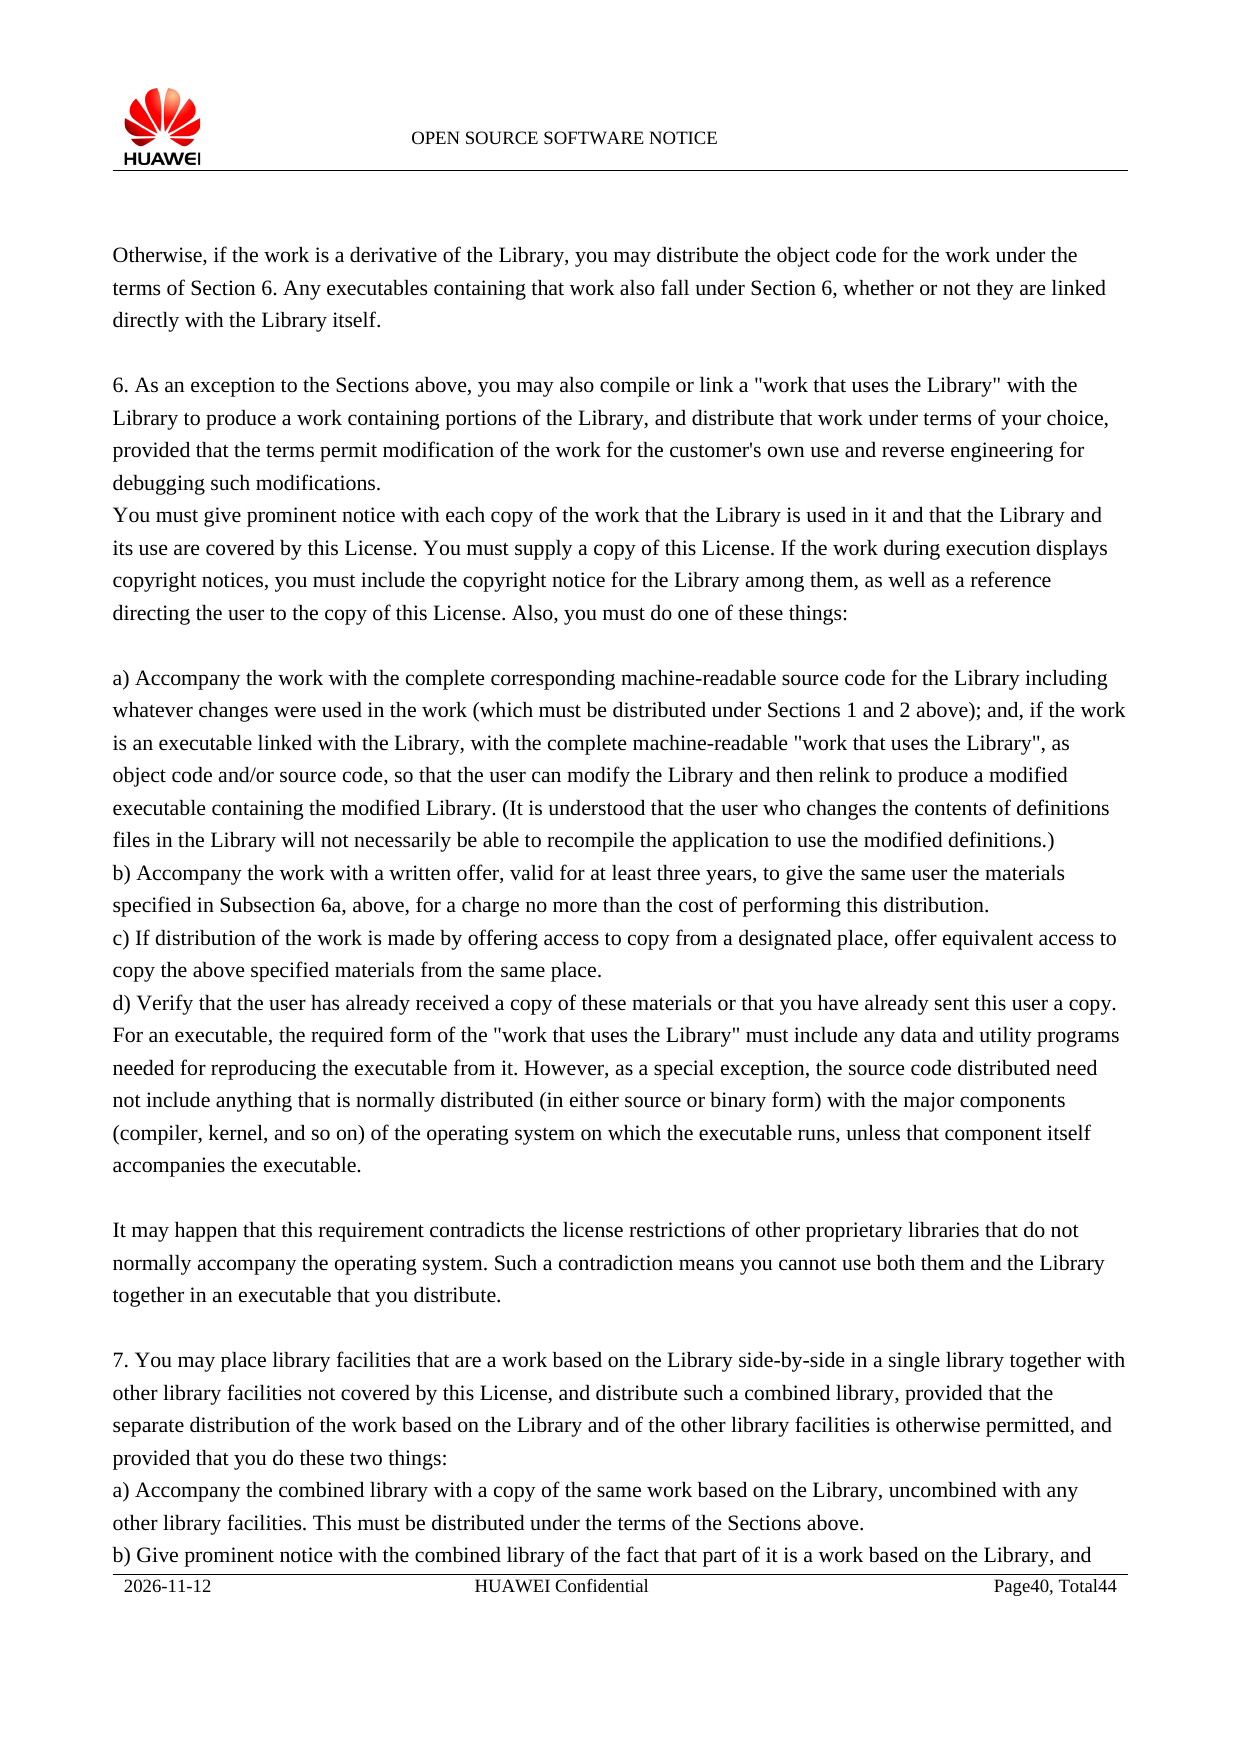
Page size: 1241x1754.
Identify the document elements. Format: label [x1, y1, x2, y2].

picture [124, 88, 201, 165]
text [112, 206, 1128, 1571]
